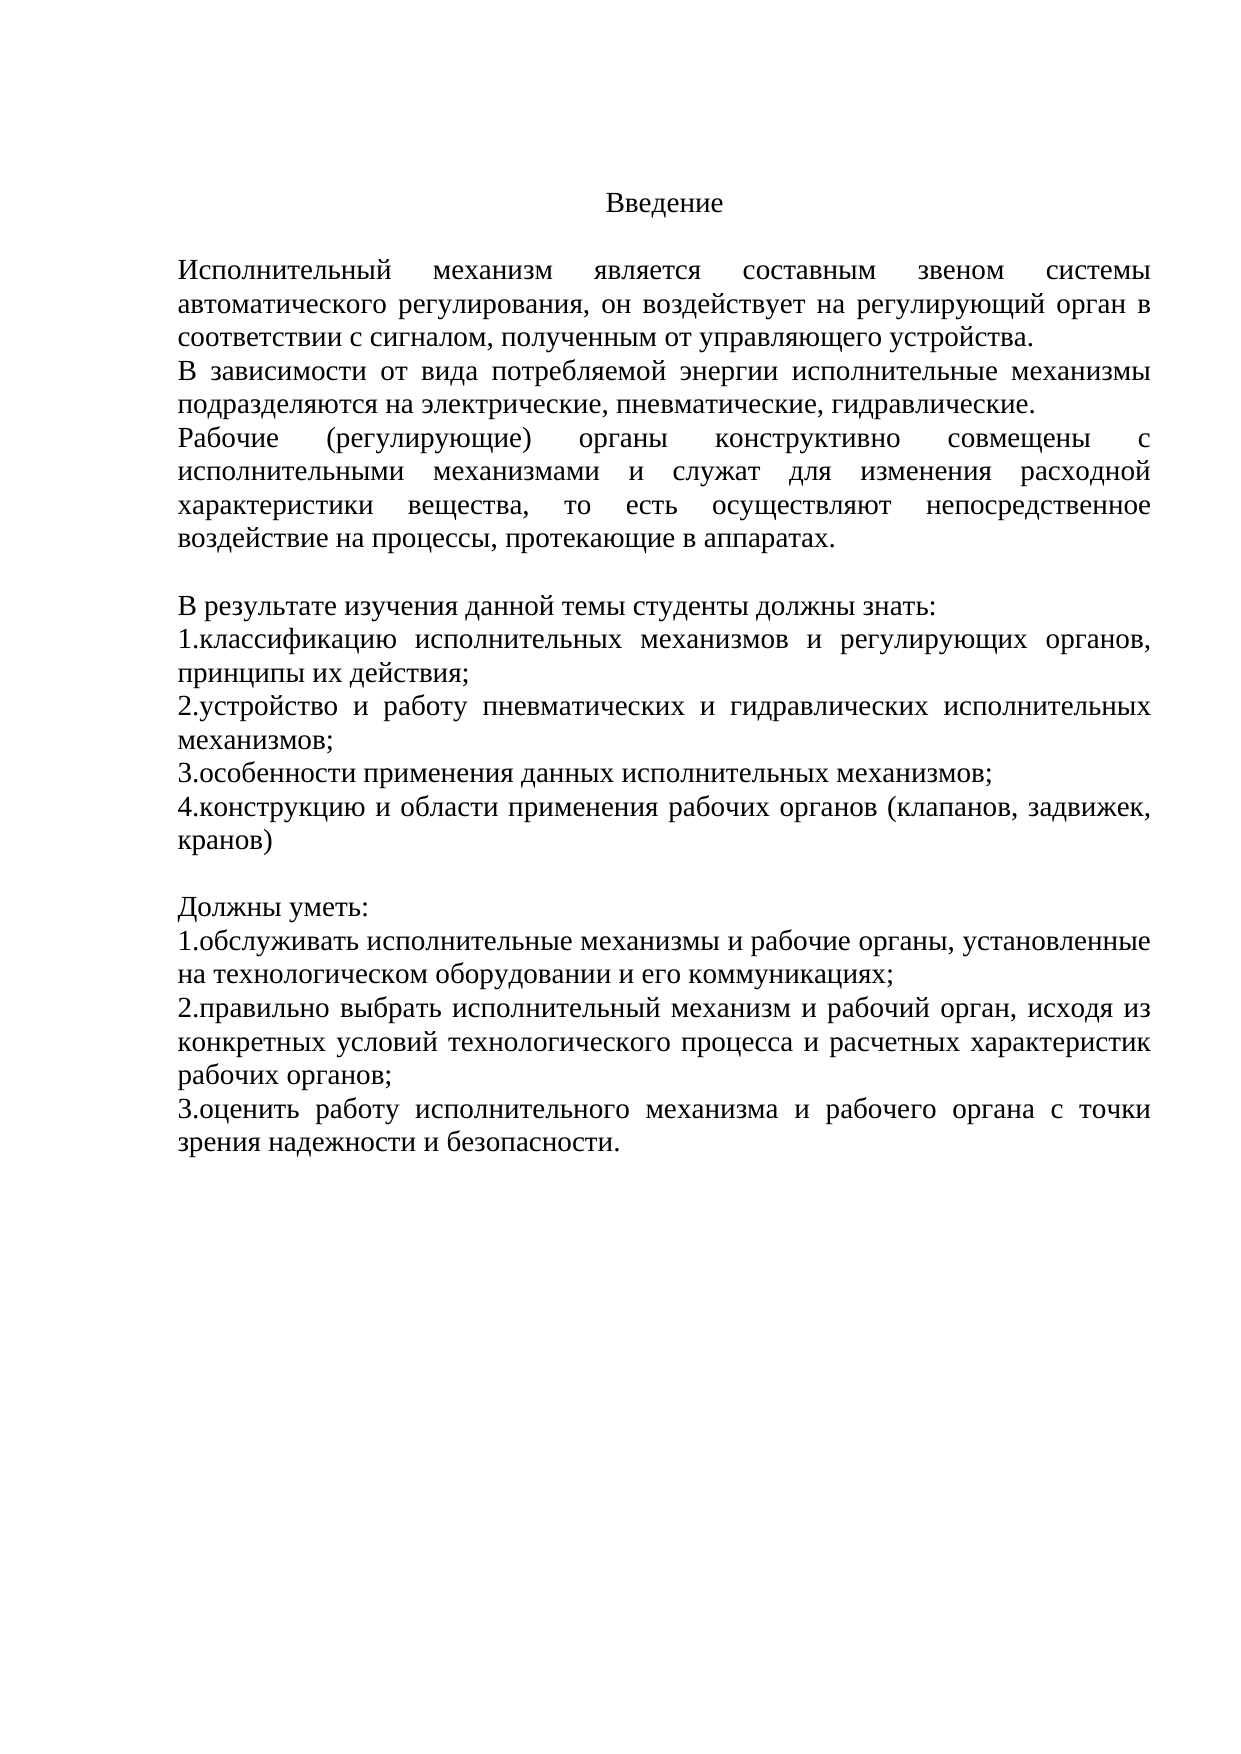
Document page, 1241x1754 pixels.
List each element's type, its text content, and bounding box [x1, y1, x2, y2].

text Введение [177, 185, 1152, 219]
text 3.оценить работу исполнительного механизма и рабочего органа с точки зрения надежности и безопасности. [177, 1091, 1152, 1158]
text В зависимости от вида потребляемой энергии исполнительные механизмы подразделяются на электрические, пневматические, гидравлические. [177, 353, 1152, 420]
text 2.устройство и работу пневматических и гидравлических исполнительных механизмов; [177, 688, 1152, 755]
text Должны уметь: [177, 889, 1152, 923]
text 2.правильно выбрать исполнительный механизм и рабочий орган, исходя из конкретных условий технологического процесса и расчетных характеристик рабочих органов; [177, 990, 1152, 1091]
text 1.классификацию исполнительных механизмов и регулирующих органов, принципы их действия; [177, 621, 1152, 688]
text Рабочие (регулирующие) органы конструктивно совмещены с исполнительными механизмами и служат для изменения расходной характеристики вещества, то есть осуществляют непосредственное воздействие на процессы, протекающие в аппаратах. [177, 420, 1152, 554]
text 3.особенности применения данных исполнительных механизмов; [177, 755, 1152, 789]
text Исполнительный механизм является составным звеном системы автоматического регулирования, он воздействует на регулирующий орган в соответствии с сигналом, полученным от управляющего устройства. [177, 252, 1152, 353]
text В результате изучения данной темы студенты должны знать: [177, 588, 1152, 621]
text 4.конструкцию и области применения рабочих органов (клапанов, задвижек, кранов) [177, 789, 1152, 856]
text 1.обслуживать исполнительные механизмы и рабочие органы, установленные на технологическом оборудовании и его коммуникациях; [177, 923, 1152, 990]
